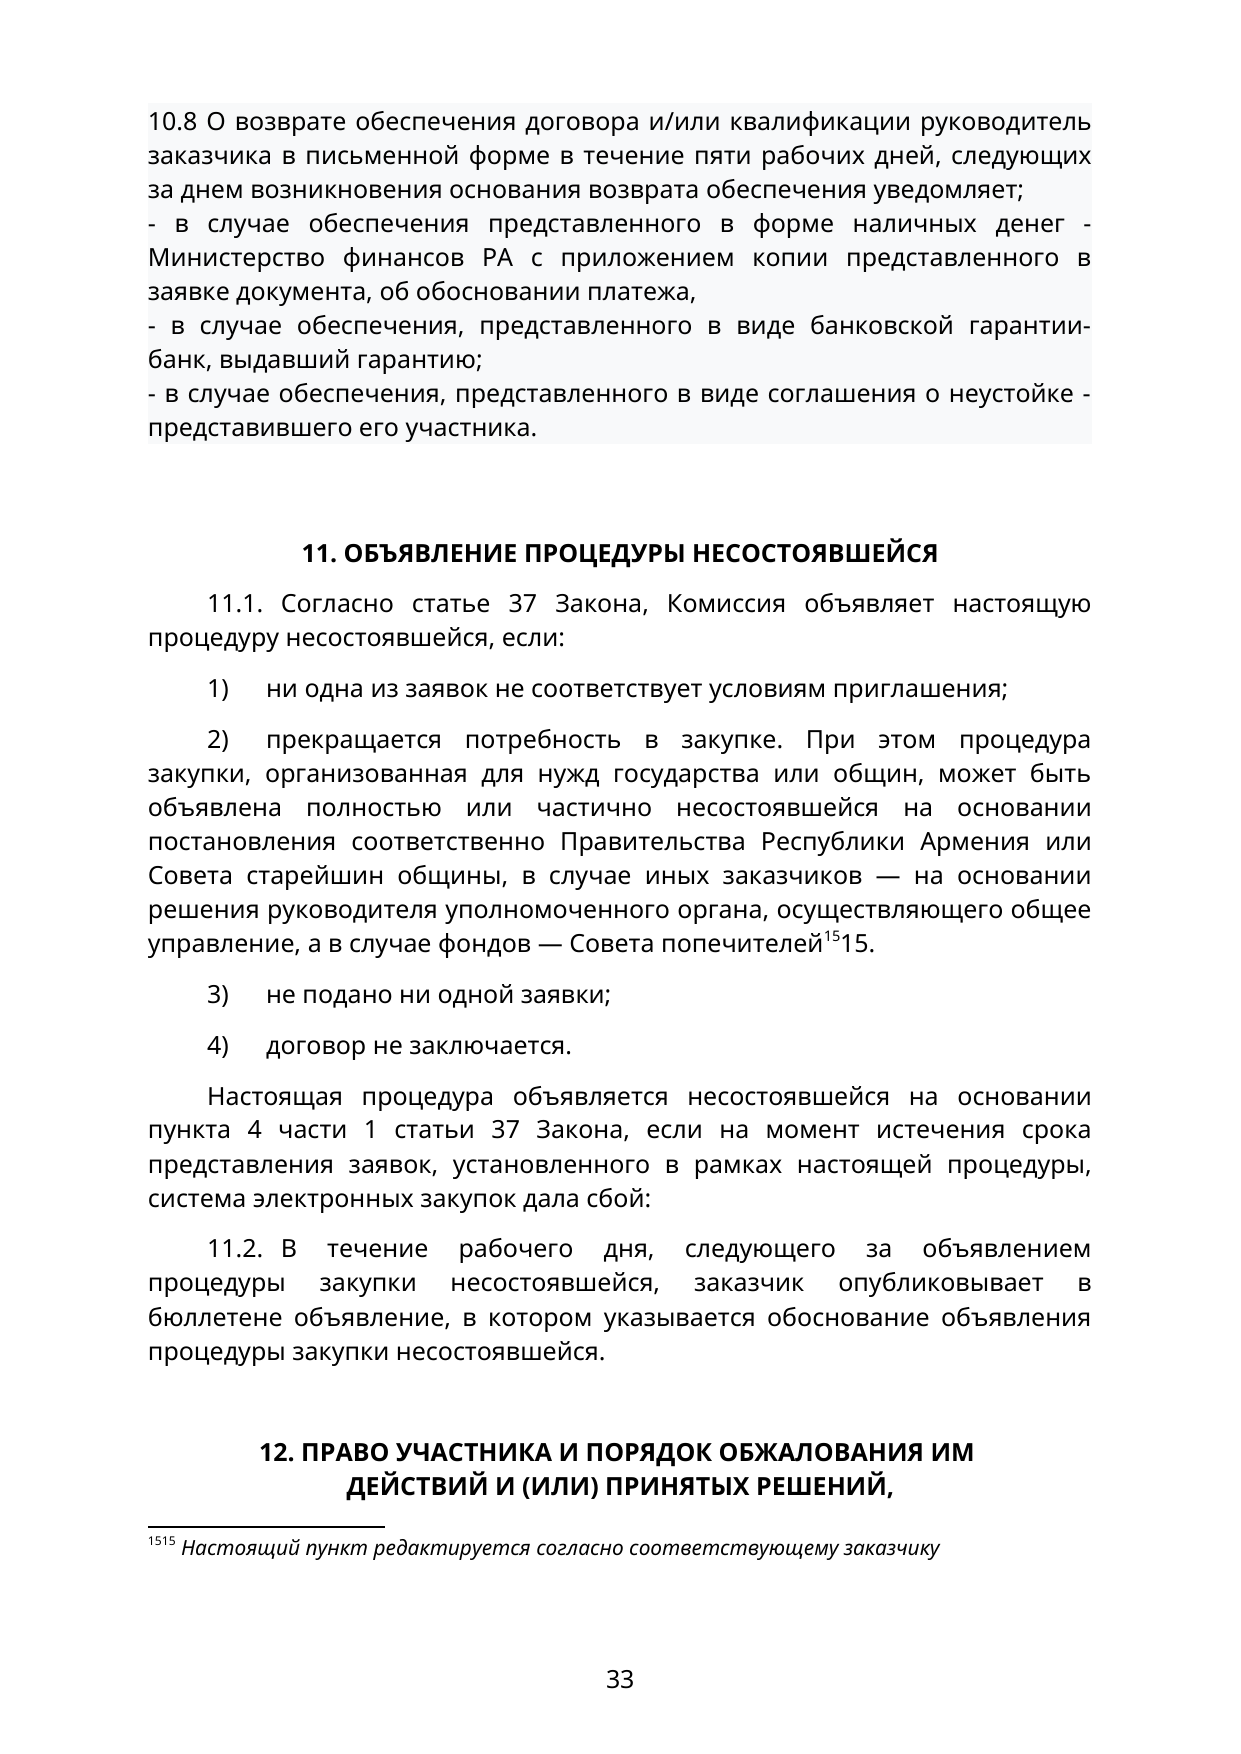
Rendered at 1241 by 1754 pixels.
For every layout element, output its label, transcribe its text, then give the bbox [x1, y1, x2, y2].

text - в случае обеспечения представленного в форме наличных денег - Министерство финансов РА с приложением копии представленного в заявке документа, об обосновании платежа, [148, 206, 1092, 308]
text 11.1. Согласно статье 37 Закона, Комиссия объявляет настоящую процедуру несостоявшейся, если: [148, 586, 1092, 654]
text - в случае обеспечения, представленного в виде банковской гарантии- банк, выдавший гарантию; [148, 308, 1092, 376]
text Настоящая процедура объявляется несостоявшейся на основании пункта 4 части 1 статьи 37 Закона, если на момент истечения срока представления заявок, установленного в рамках настоящей процедуры, система электронных закупок дала сбой: [148, 1078, 1092, 1214]
text - в случае обеспечения, представленного в виде соглашения о неустойке - представившего его участника. [148, 376, 1092, 444]
text 3) не подано ни одной заявки; [148, 977, 1092, 1011]
text 2) прекращается потребность в закупке. При этом процедура закупки, организованная для нужд государства или общин, может быть объявлена полностью или частично несостоявшейся на основании постановления соответственно Правительства Республики Армения или Совета старейшин общины, в случае иных заказчиков — на основании решения руководителя уполномоченного органа, осуществляющего общее управление, а в случае фондов — Совета попечителей15. [148, 722, 1092, 960]
text 10.8 О возврате обеспечения договора и/или квалификации руководитель заказчика в письменной форме в течение пяти рабочих дней, следующих за днем возникновения основания возврата обеспечения уведомляет; [148, 103, 1092, 206]
text 11. ОБЪЯВЛЕНИЕ ПРОЦЕДУРЫ НЕСОСТОЯВШЕЙСЯ [148, 535, 1092, 569]
text 11.2. В течение рабочего дня, следующего за объявлением процедуры закупки несостоявшейся, заказчик опубликовывает в бюллетене объявление, в котором указывается обоснование объявления процедуры закупки несостоявшейся. [148, 1231, 1092, 1367]
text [207, 1435, 1034, 1503]
text 1) ни одна из заявок не соответствует условиям приглашения; [148, 671, 1092, 705]
text 4) договор не заключается. [148, 1027, 1092, 1061]
